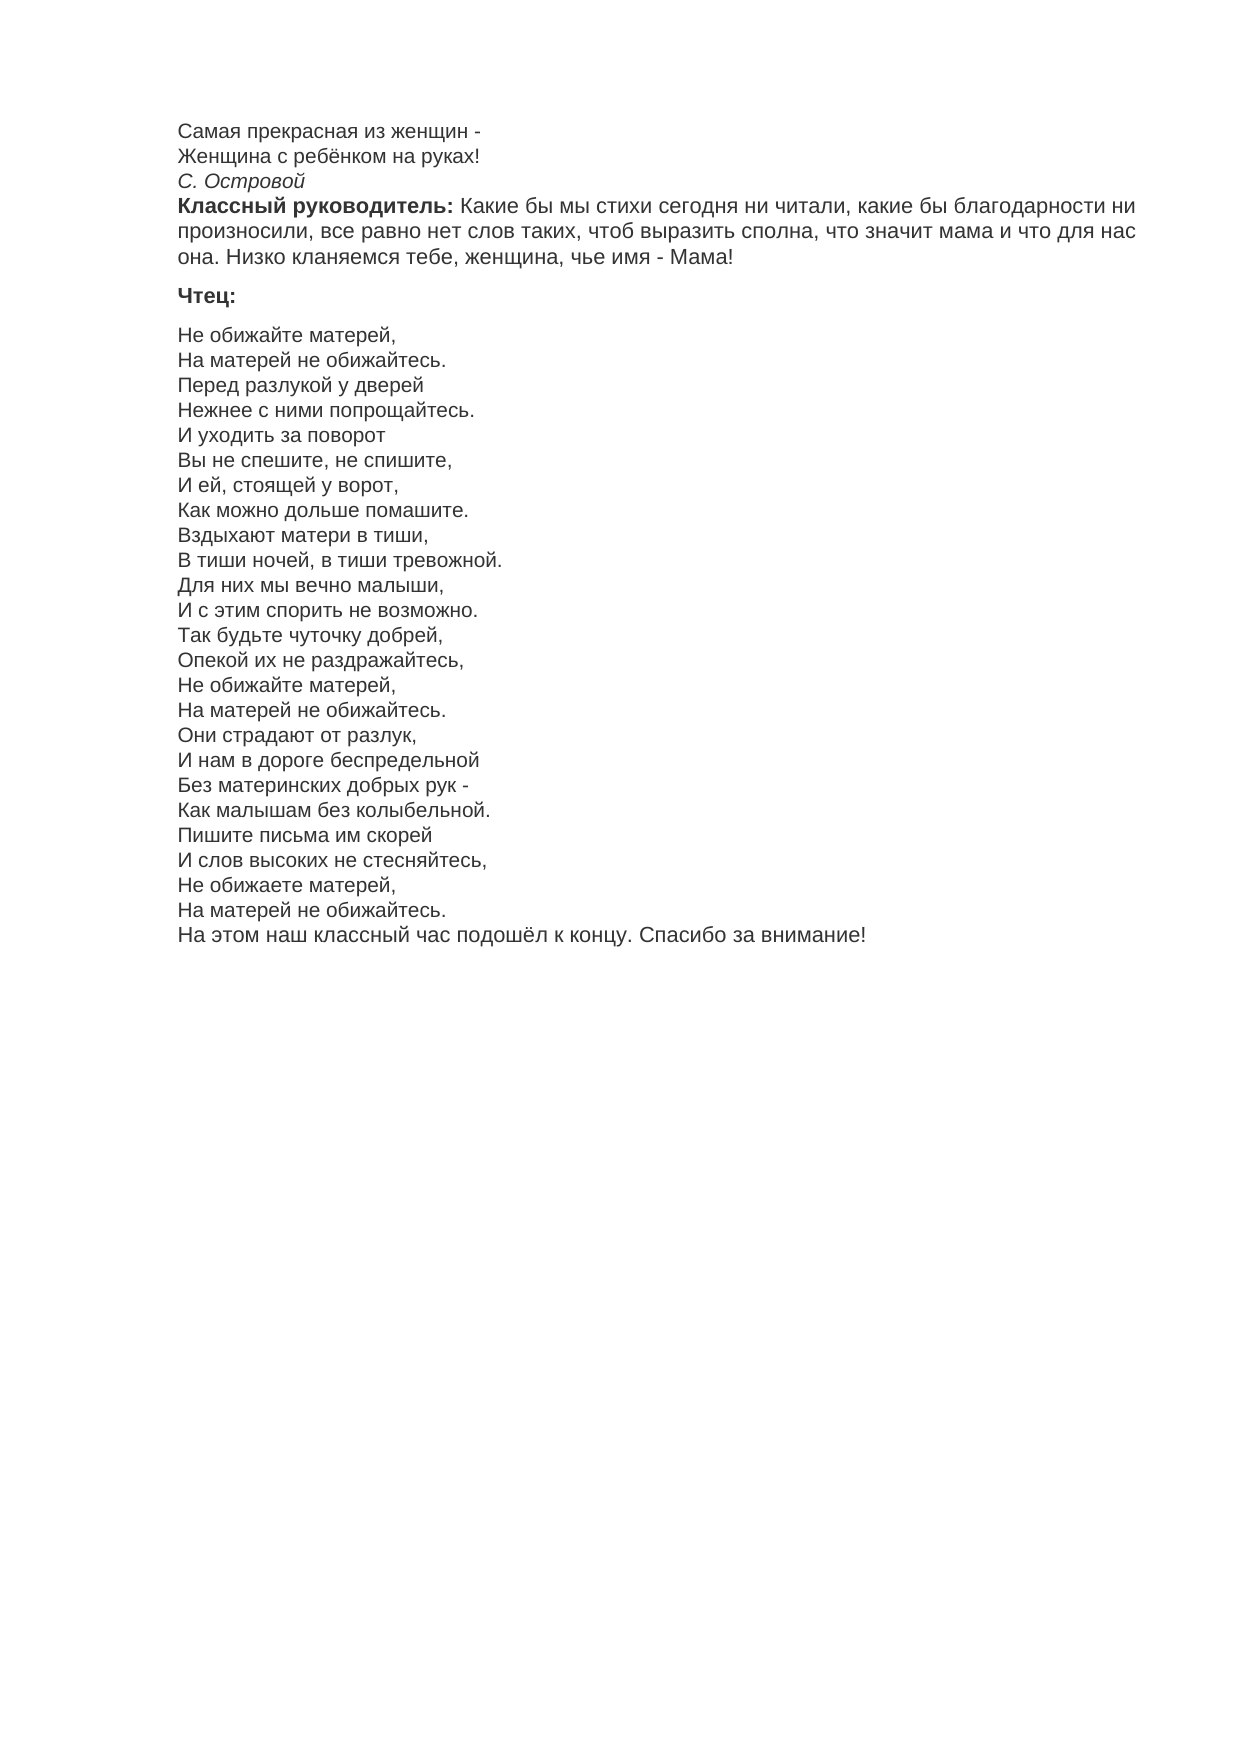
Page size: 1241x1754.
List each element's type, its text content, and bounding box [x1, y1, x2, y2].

text Чтец: [177, 283, 1152, 308]
text Не обижайте матерей, На матерей не обижайтесь. Перед разлукой у дверей Нежнее с ними попрощайтесь. И уходить за поворот Вы не спешите, не спишите, И ей, стоящей у ворот, Как можно дольше помашите. Вздыхают матери в тиши, В тиши ночей, в тиши тревожной. Для них мы вечно малыши, И с этим спорить не возможно. Так будьте чуточку добрей, Опекой их не раздражайтесь, Не обижайте матерей, На матерей не обижайтесь. Они страдают от разлук, И нам в дороге беспредельной Без материнских добрых рук - Как малышам без колыбельной. Пишите письма им скорей И слов высоких не стесняйтесь, Не обижаете матерей, На матерей не обижайтесь. [177, 322, 1152, 922]
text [177, 118, 1152, 193]
text На этом наш классный час подошёл к концу. Спасибо за внимание! [177, 922, 1152, 947]
text Классный руководитель: Какие бы мы стихи сегодня ни читали, какие бы благодарности ни произносили, все равно нет слов таких, чтоб выразить сполна, что значит мама и что для нас она. Низко кланяемся тебе, женщина, чье имя - Мама! [177, 193, 1152, 269]
